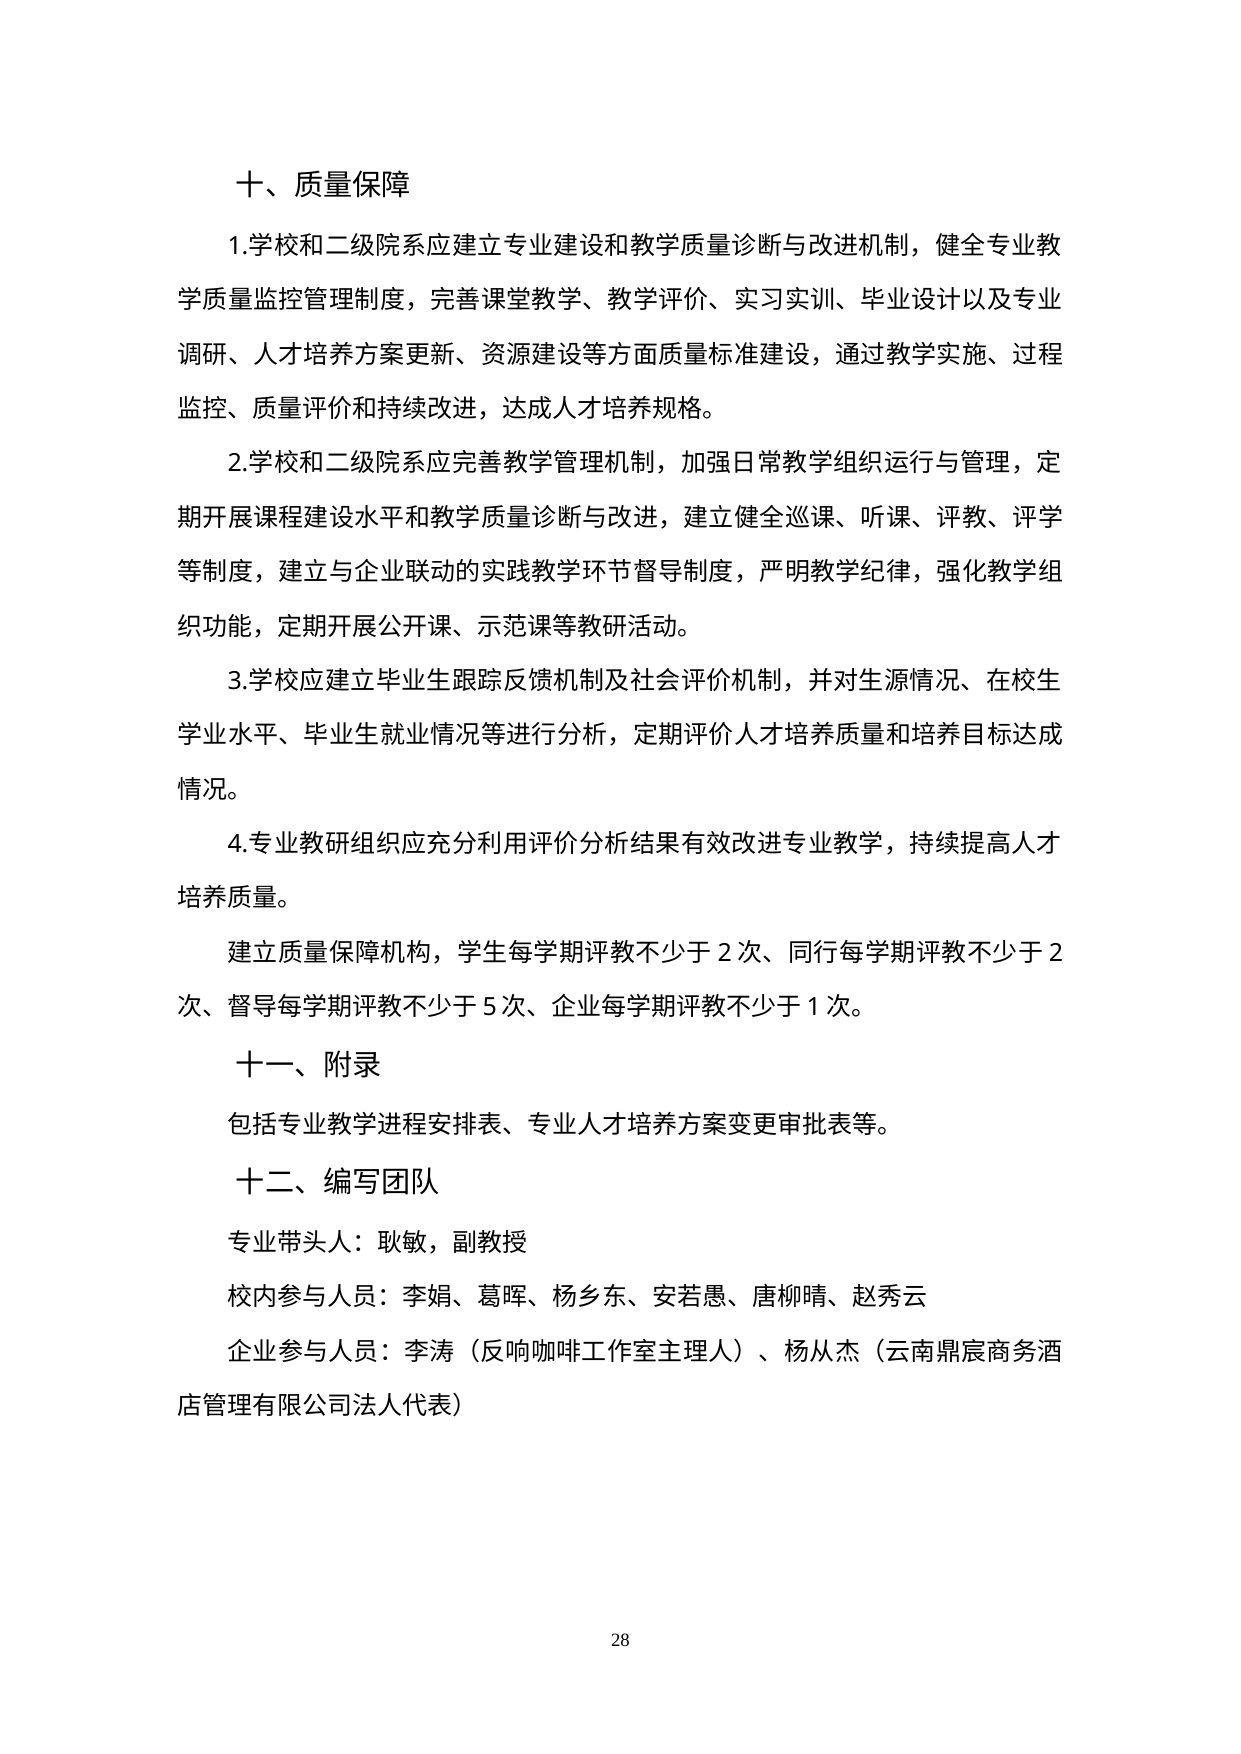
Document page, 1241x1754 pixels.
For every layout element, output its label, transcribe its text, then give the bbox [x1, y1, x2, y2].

text 2.学校和二级院系应完善教学管理机制，加强日常教学组织运行与管理，定期开展课程建设水平和教学质量诊断与改进，建立健全巡课、听课、评教、评学等制度，建立与企业联动的实践教学环节督导制度，严明教学纪律，强化教学组织功能，定期开展公开课、示范课等教研活动。 [177, 443, 1063, 642]
text 校内参与人员：李娟、葛晖、杨乡东、安若愚、唐柳晴、赵秀云 [177, 1277, 1063, 1313]
text 企业参与人员：李涛（反响咖啡工作室主理人）、杨从杰（云南鼎宸商务酒店管理有限公司法人代表） [177, 1331, 1063, 1422]
text 1.学校和二级院系应建立专业建设和教学质量诊断与改进机制，健全专业教学质量监控管理制度，完善课堂教学、教学评价、实习实训、毕业设计以及专业调研、人才培养方案更新、资源建设等方面质量标准建设，通过教学实施、过程监控、质量评价和持续改进，达成人才培养规格。 [177, 225, 1063, 425]
text 专业带头人：耿敏，副教授 [177, 1222, 1063, 1258]
text 十一、附录 [177, 1041, 1063, 1083]
text 4.专业教研组织应充分利用评价分析结果有效改进专业教学，持续提高人才培养质量。 [177, 823, 1063, 914]
text 3.学校应建立毕业生跟踪反馈机制及社会评价机制，并对生源情况、在校生学业水平、毕业生就业情况等进行分析，定期评价人才培养质量和培养目标达成情况。 [177, 660, 1063, 805]
text 包括专业教学进程安排表、专业人才培养方案变更审批表等。 [177, 1104, 1063, 1141]
text 十、质量保障 [177, 162, 1063, 204]
list 编写团队 [177, 1159, 1063, 1201]
text 建立质量保障机构，学生每学期评教不少于2次、同行每学期评教不少于2次、督导每学期评教不少于5次、企业每学期评教不少于1次。 [177, 932, 1063, 1023]
